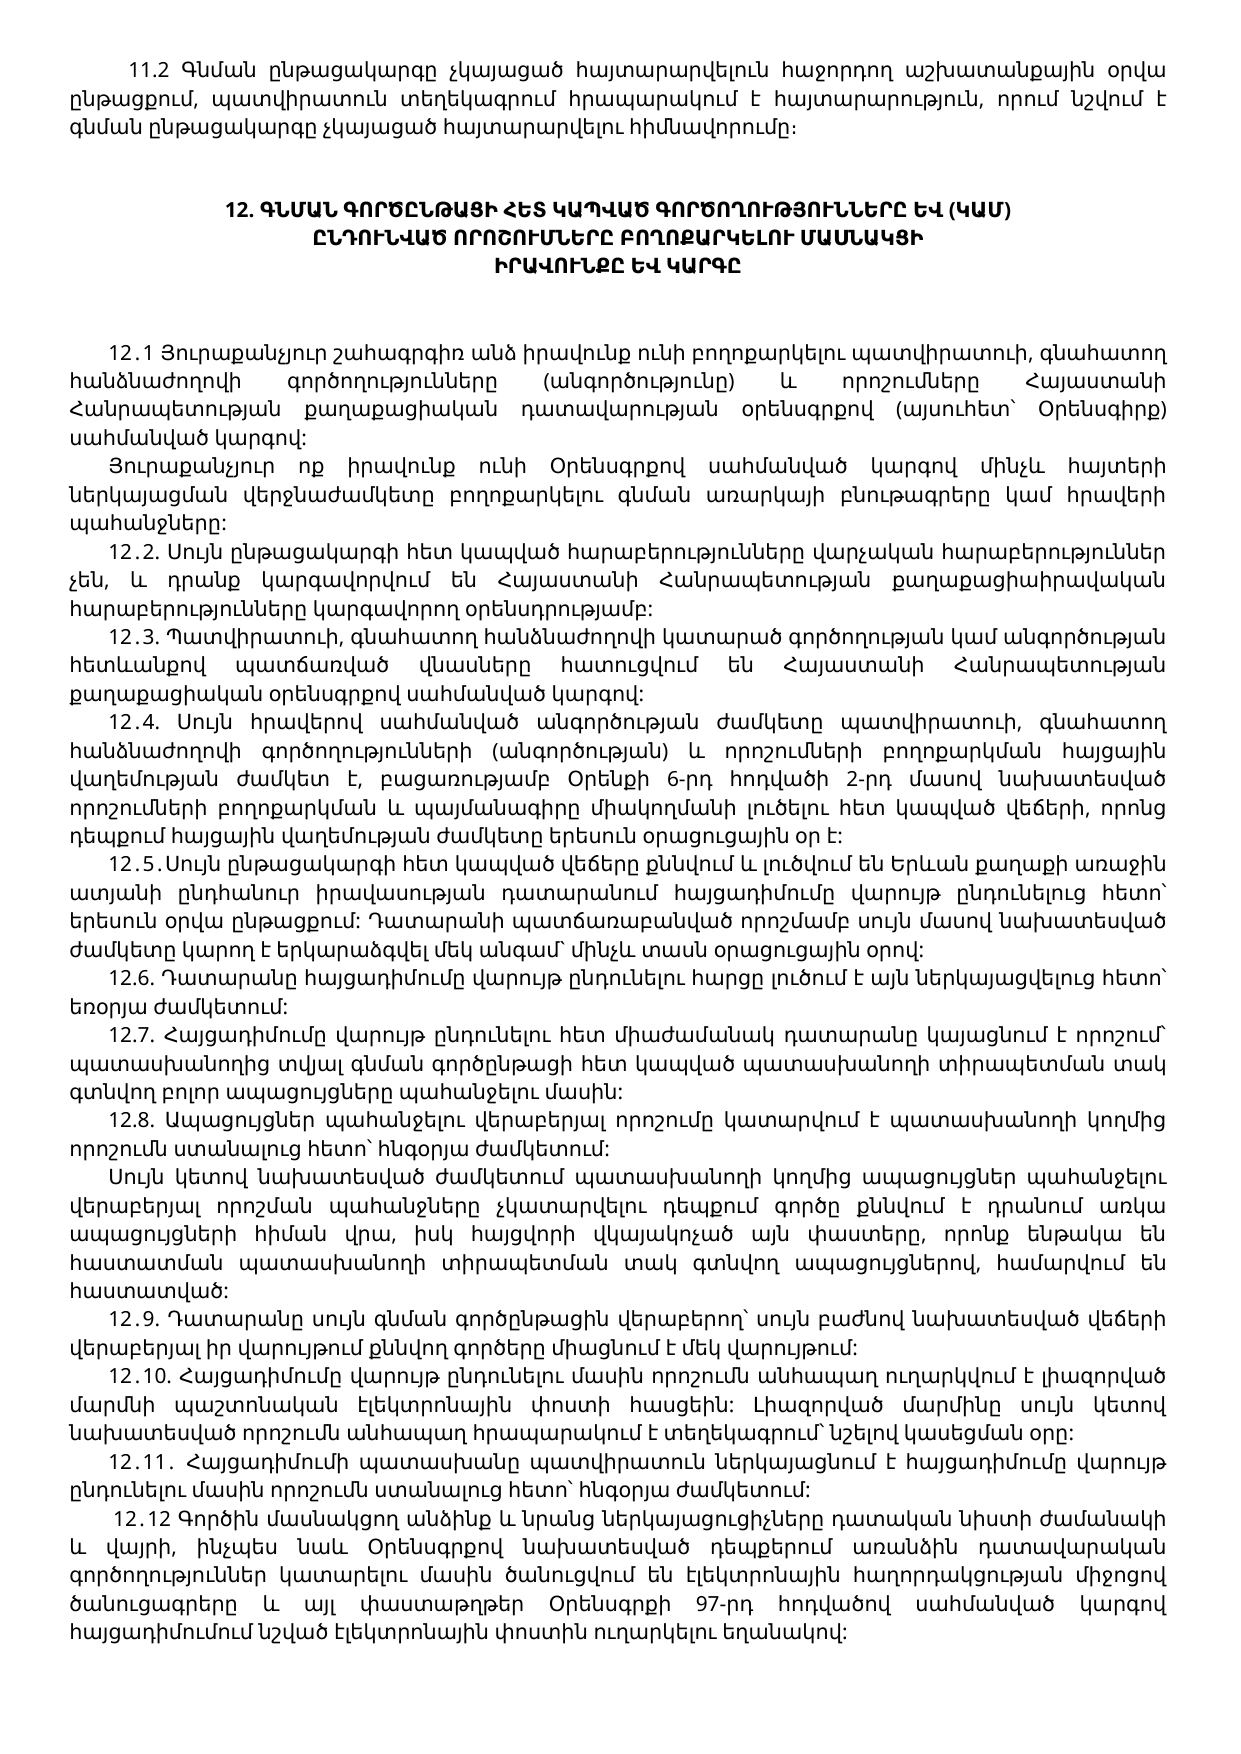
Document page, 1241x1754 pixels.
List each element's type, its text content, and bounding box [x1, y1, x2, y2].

text 12․9. Դատարանը սույն գնման գործընթացին վերաբերող՝ սույն բաժնով նախատեսված վեճերի վերաբերյալ իր վարույթում քննվող գործերը միացնում է մեկ վարույթում: [69, 1304, 1167, 1361]
text 12. ԳՆՄԱՆ ԳՈՐԾԸՆԹԱՑԻ ՀԵՏ ԿԱՊՎԱԾ ԳՈՐԾՈՂՈՒԹՅՈՒՆՆԵՐԸ ԵՎ (ԿԱՄ) [69, 195, 1167, 223]
text 12․11․ Հայցադիմումի պատասխանը պատվիրատուն ներկայացնում է հայցադիմումը վարույթ ընդունելու մասին որոշումն ստանալուց հետո՝ հնգօրյա ժամկետում: [69, 1447, 1167, 1504]
text Սույն կետով նախատեսված ժամկետում պատասխանողի կողմից ապացույցներ պահանջելու վերաբերյալ որոշման պահանջները չկատարվելու դեպքում գործը քննվում է դրանում առկա ապացույցների հիման վրա, իսկ հայցվորի վկայակոչած այն փաստերը, որոնք ենթակա են հաստատման պատասխանողի տիրապետման տակ գտնվող ապացույցներով, համարվում են հաստատված: [69, 1162, 1167, 1304]
text Յուրաքանչյուր ոք իրավունք ունի Օրենսգրքով սահմանված կարգով մինչև հայտերի ներկայացման վերջնաժամկետը բողոքարկելու գնման առարկայի բնութագրերը կամ հրավերի պահանջները: [69, 451, 1167, 537]
text 12.6. Դատարանը հայցադիմումը վարույթ ընդունելու հարցը լուծում է այն ներկայացվելուց հետո՝ եռօրյա ժամկետում: [69, 963, 1167, 1020]
text 12․5․Սույն ընթացակարգի հետ կապված վեճերը քննվում և լուծվում են Երևան քաղաքի առաջին ատյանի ընդհանուր իրավասության դատարանում հայցադիմումը վարույթ ընդունելուց հետո՝ երեսուն օրվա ընթացքում: Դատարանի պատճառաբանված որոշմամբ սույն մասով նախատեսված ժամկետը կարող է երկարաձգվել մեկ անգամ` մինչև տասն օրացուցային օրով: [69, 849, 1167, 963]
text 12.7. Հայցադիմումը վարույթ ընդունելու հետ միաժամանակ դատարանը կայացնում է որոշում՝ պատասխանողից տվյալ գնման գործընթացի հետ կապված պատասխանողի տիրապետման տակ գտնվող բոլոր ապացույցները պահանջելու մասին: [69, 1020, 1167, 1106]
text 11.2 Գնման ընթացակարգը չկայացած հայտարարվելուն հաջորդող աշխատանքային օրվա ընթացքում, պատվիրատուն տեղեկագրում հրապարակում է հայտարարություն, որում նշվում է գնման ընթացակարգը չկայացած հայտարարվելու հիմնավորումը։ [69, 56, 1167, 141]
text 12․3. Պատվիրատուի, գնահատող հանձնաժողովի կատարած գործողության կամ անգործության հետևանքով պատճառված վնասները հատուցվում են Հայաստանի Հանրապետության քաղաքացիական օրենսգրքով սահմանված կարգով: [69, 622, 1167, 707]
text 12․12 Գործին մասնակցող անձինք և նրանց ներկայացուցիչները դատական նիստի ժամանակի և վայրի, ինչպես նաև Օրենսգրքով նախատեսված դեպքերում առանձին դատավարական գործողություններ կատարելու մասին ծանուցվում են էլեկտրոնային հաղորդակցության միջոցով ծանուցագրերը և այլ փաստաթղթեր Օրենսգրքի 97-րդ հոդվածով սահմանված կարգով հայցադիմումում նշված էլեկտրոնային փոստին ուղարկելու եղանակով: [69, 1504, 1167, 1646]
text ԸՆԴՈՒՆՎԱԾ ՈՐՈՇՈՒՄՆԵՐԸ ԲՈՂՈՔԱՐԿԵԼՈՒ ՄԱՍՆԱԿՑԻ [69, 223, 1167, 252]
text 12․10. Հայցադիմումը վարույթ ընդունելու մասին որոշումն անհապաղ ուղարկվում է լիազորված մարմնի պաշտոնական էլեկտրոնային փոստի հասցեին: Լիազորված մարմինը սույն կետով նախատեսված որոշումն անհապաղ հրապարակում է տեղեկագրում՝ նշելով կասեցման օրը: [69, 1361, 1167, 1447]
text ԻՐԱՎՈՒՆՔԸ ԵՎ ԿԱՐԳԸ [69, 252, 1167, 280]
text 12․1 Յուրաքանչյուր շահագրգիռ անձ իրավունք ունի բողոքարկելու պատվիրատուի, գնահատող հանձնաժողովի գործողությունները (անգործությունը) և որոշումները Հայաստանի Հանրապետության քաղաքացիական դատավարության օրենսգրքով (այսուհետ՝ Օրենսգիրք) սահմանված կարգով: [69, 338, 1167, 451]
text 12․4. Սույն հրավերով սահմանված անգործության ժամկետը պատվիրատուի, գնահատող հանձնաժողովի գործողությունների (անգործության) և որոշումների բողոքարկման հայցային վաղեմության ժամկետ է, բացառությամբ Օրենքի 6-րդ հոդվածի 2-րդ մասով նախատեսված որոշումների բողոքարկման և պայմանագիրը միակողմանի լուծելու հետ կապված վեճերի, որոնց դեպքում հայցային վաղեմության ժամկետը երեսուն օրացուցային օր է: [69, 707, 1167, 849]
text 12․2. Սույն ընթացակարգի հետ կապված հարաբերությունները վարչական հարաբերություններ չեն, և դրանք կարգավորվում են Հայաստանի Հանրապետության քաղաքացիաիրավական հարաբերությունները կարգավորող օրենսդրությամբ: [69, 537, 1167, 622]
text 12.8. Ապացույցներ պահանջելու վերաբերյալ որոշումը կատարվում է պատասխանողի կողմից որոշումն ստանալուց հետո՝ հնգօրյա ժամկետում: [69, 1106, 1167, 1162]
